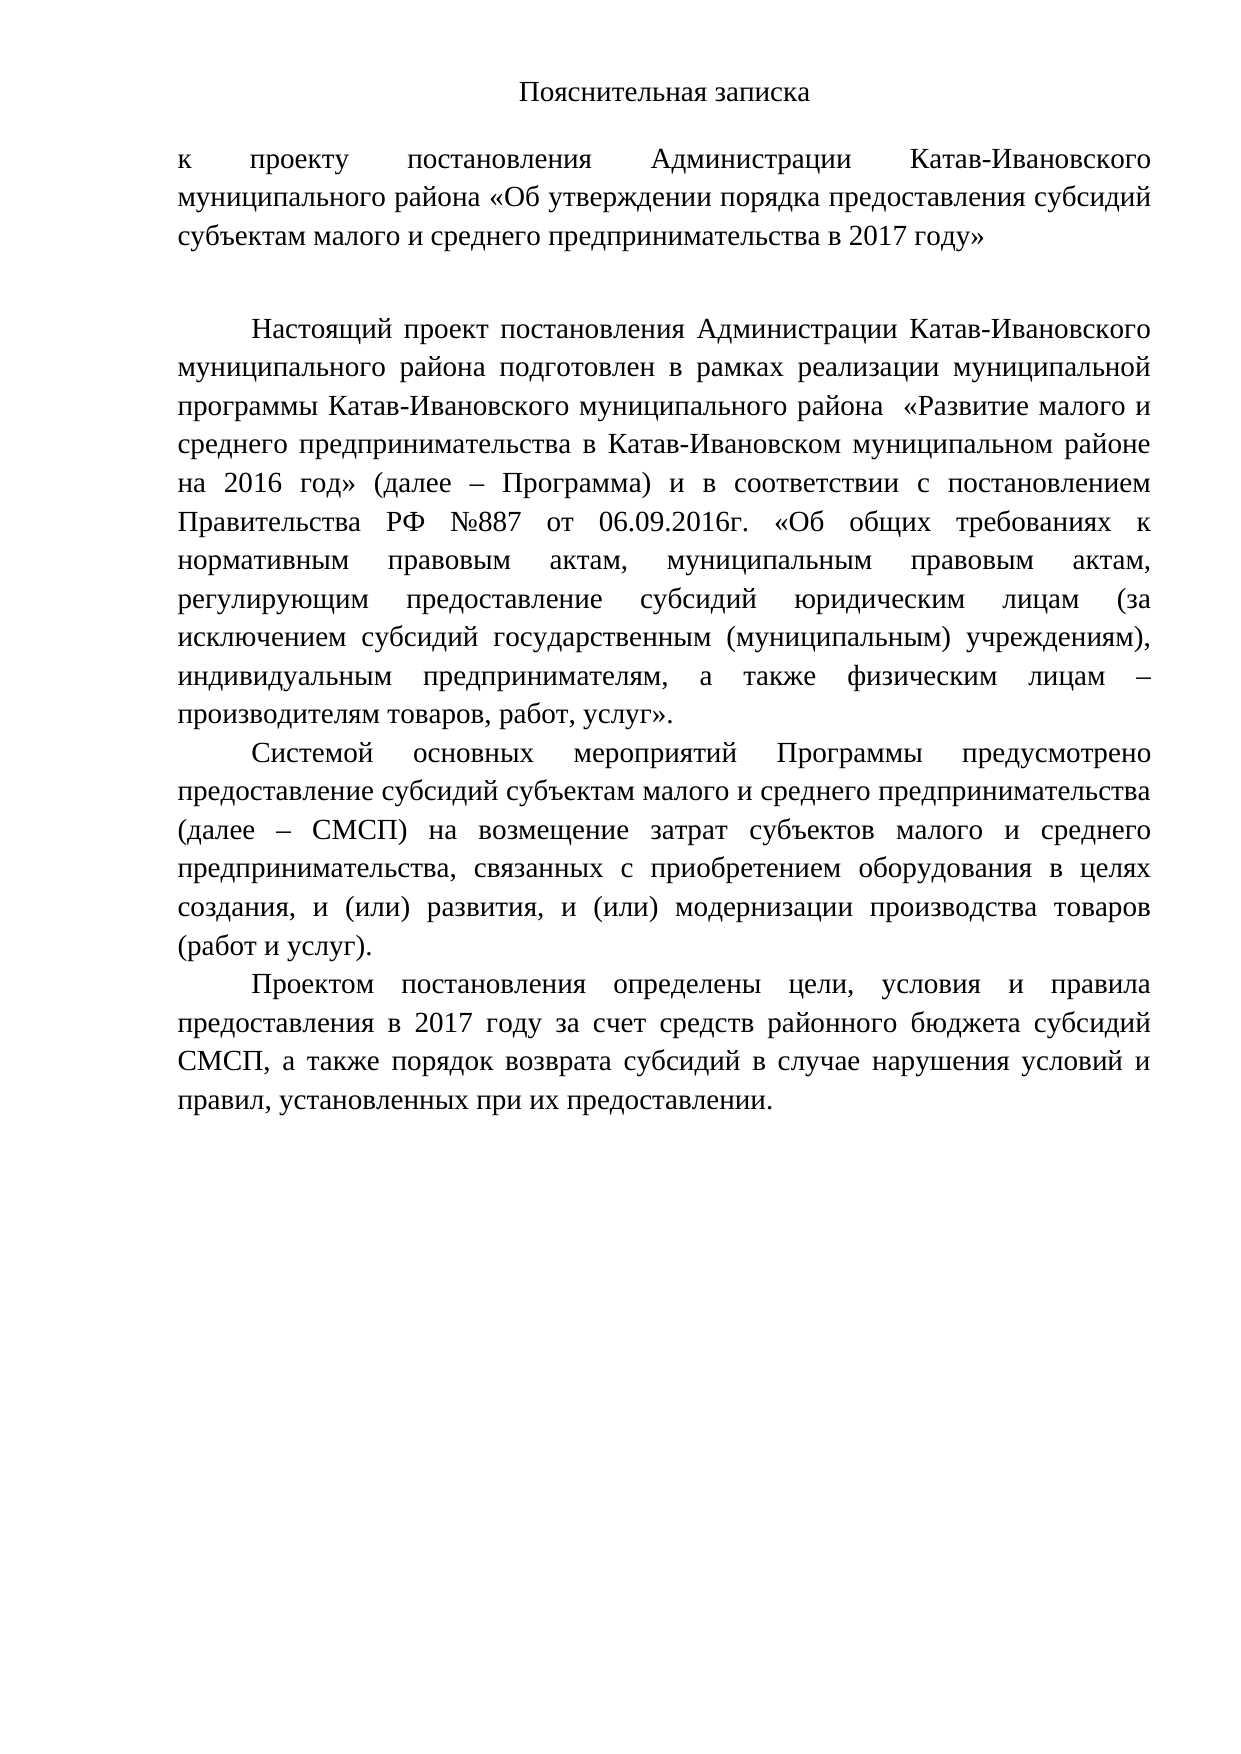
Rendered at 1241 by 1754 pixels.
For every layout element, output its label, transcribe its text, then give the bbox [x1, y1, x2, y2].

text Настоящий проект постановления Администрации Катав-Ивановского муниципального района подготовлен в рамках реализации муниципальной программы Катав-Ивановского муниципального района «Развитие малого и среднего предпринимательства в Катав-Ивановском муниципальном районе на 2016 год» (далее – Программа) и в соответствии с постановлением Правительства РФ №887 от 06.09.2016г. «Об общих требованиях к нормативным правовым актам, муниципальным правовым актам, регулирующим предоставление субсидий юридическим лицам (за исключением субсидий государственным (муниципальным) учреждениям), индивидуальным предпринимателям, а также физическим лицам – производителям товаров, работ, услуг». [177, 311, 1152, 730]
list Пояснительная записка [177, 74, 1152, 107]
text к проекту постановления Администрации Катав-Ивановского муниципального района «Об утверждении порядка предоставления субсидий субъектам малого и среднего предпринимательства в 2017 году» [177, 141, 1152, 252]
text Системой основных мероприятий Программы предусмотрено предоставление субсидий субъектам малого и среднего предпринимательства (далее – СМСП) на возмещение затрат субъектов малого и среднего предпринимательства, связанных с приобретением оборудования в целях создания, и (или) развития, и (или) модернизации производства товаров (работ и услуг). [177, 735, 1152, 961]
text Проектом постановления определены цели, условия и правила предоставления в 2017 году за счет средств районного бюджета субсидий СМСП, а также порядок возврата субсидий в случае нарушения условий и правил, установленных при их предоставлении. [177, 966, 1152, 1115]
